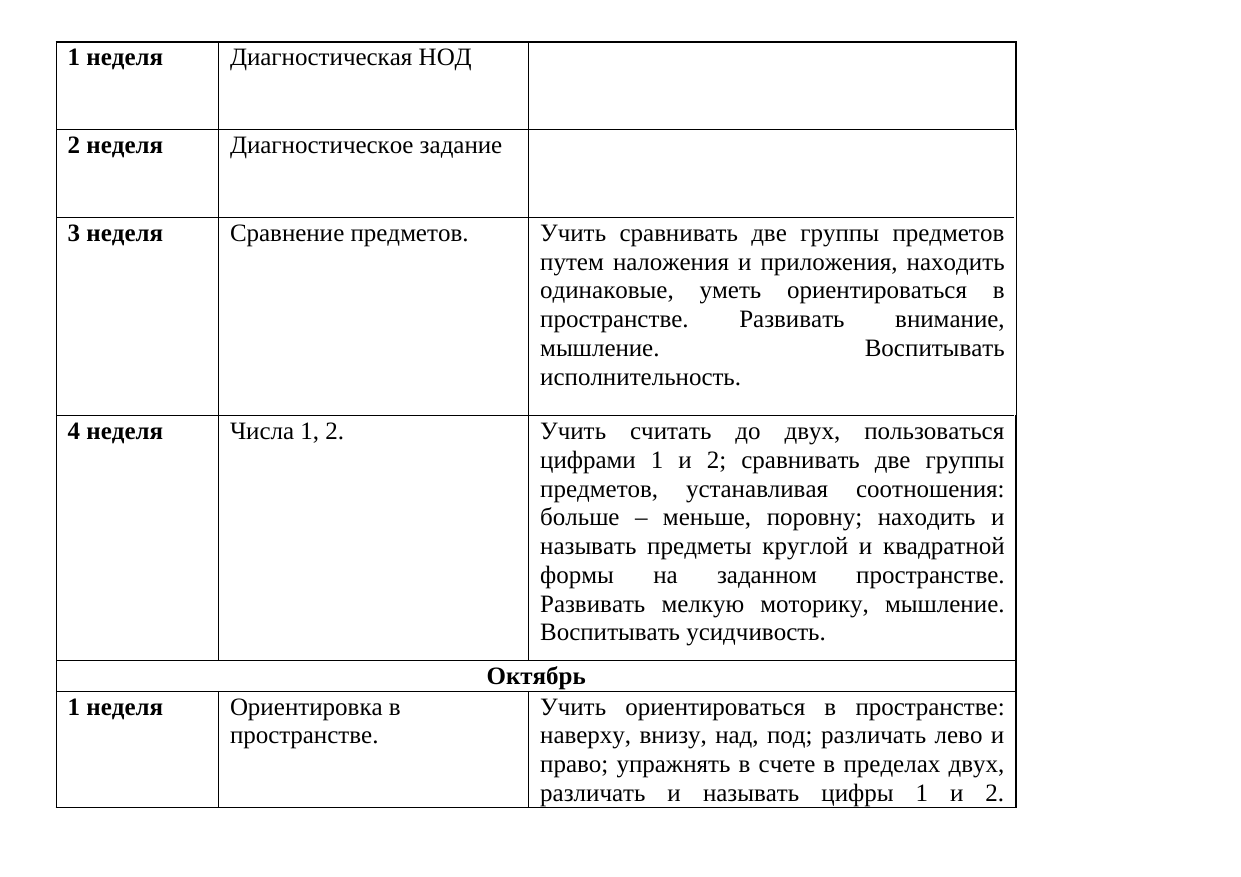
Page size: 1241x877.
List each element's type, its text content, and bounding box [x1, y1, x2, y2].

table_cell 1 неделя [57, 43, 218, 129]
table_cell Учить считать до двух, пользоваться цифрами 1 и 2; сравнивать две группы предметов, устанавливая соотношения: больше – меньше, поровну; находить и называть предметы круглой и квадратной формы на заданном пространстве. Развивать мелкую моторику, мышление. Воспитывать усидчивость. [529, 415, 1015, 660]
table_cell Октябрь [57, 661, 1015, 691]
table_cell Сравнение предметов. [219, 218, 528, 415]
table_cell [219, 692, 528, 807]
table_cell [529, 129, 1016, 217]
table_cell 1 неделя [57, 692, 218, 807]
table_cell 2 неделя [57, 130, 218, 217]
table_cell Диагностическая НОД [219, 43, 528, 129]
table_cell 4 неделя [57, 416, 218, 660]
table_cell 3 неделя [57, 218, 218, 415]
table_cell Числа 1, 2. [219, 416, 528, 660]
table_cell Учить сравнивать две группы предметов путем наложения и приложения, находить одинаковые, уметь ориентироваться в пространстве. Развивать внимание, мышление. Воспитывать исполнительность. [529, 217, 1016, 415]
table_cell [529, 43, 1015, 129]
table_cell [529, 692, 1015, 807]
table_cell Диагностическое задание [219, 130, 528, 217]
